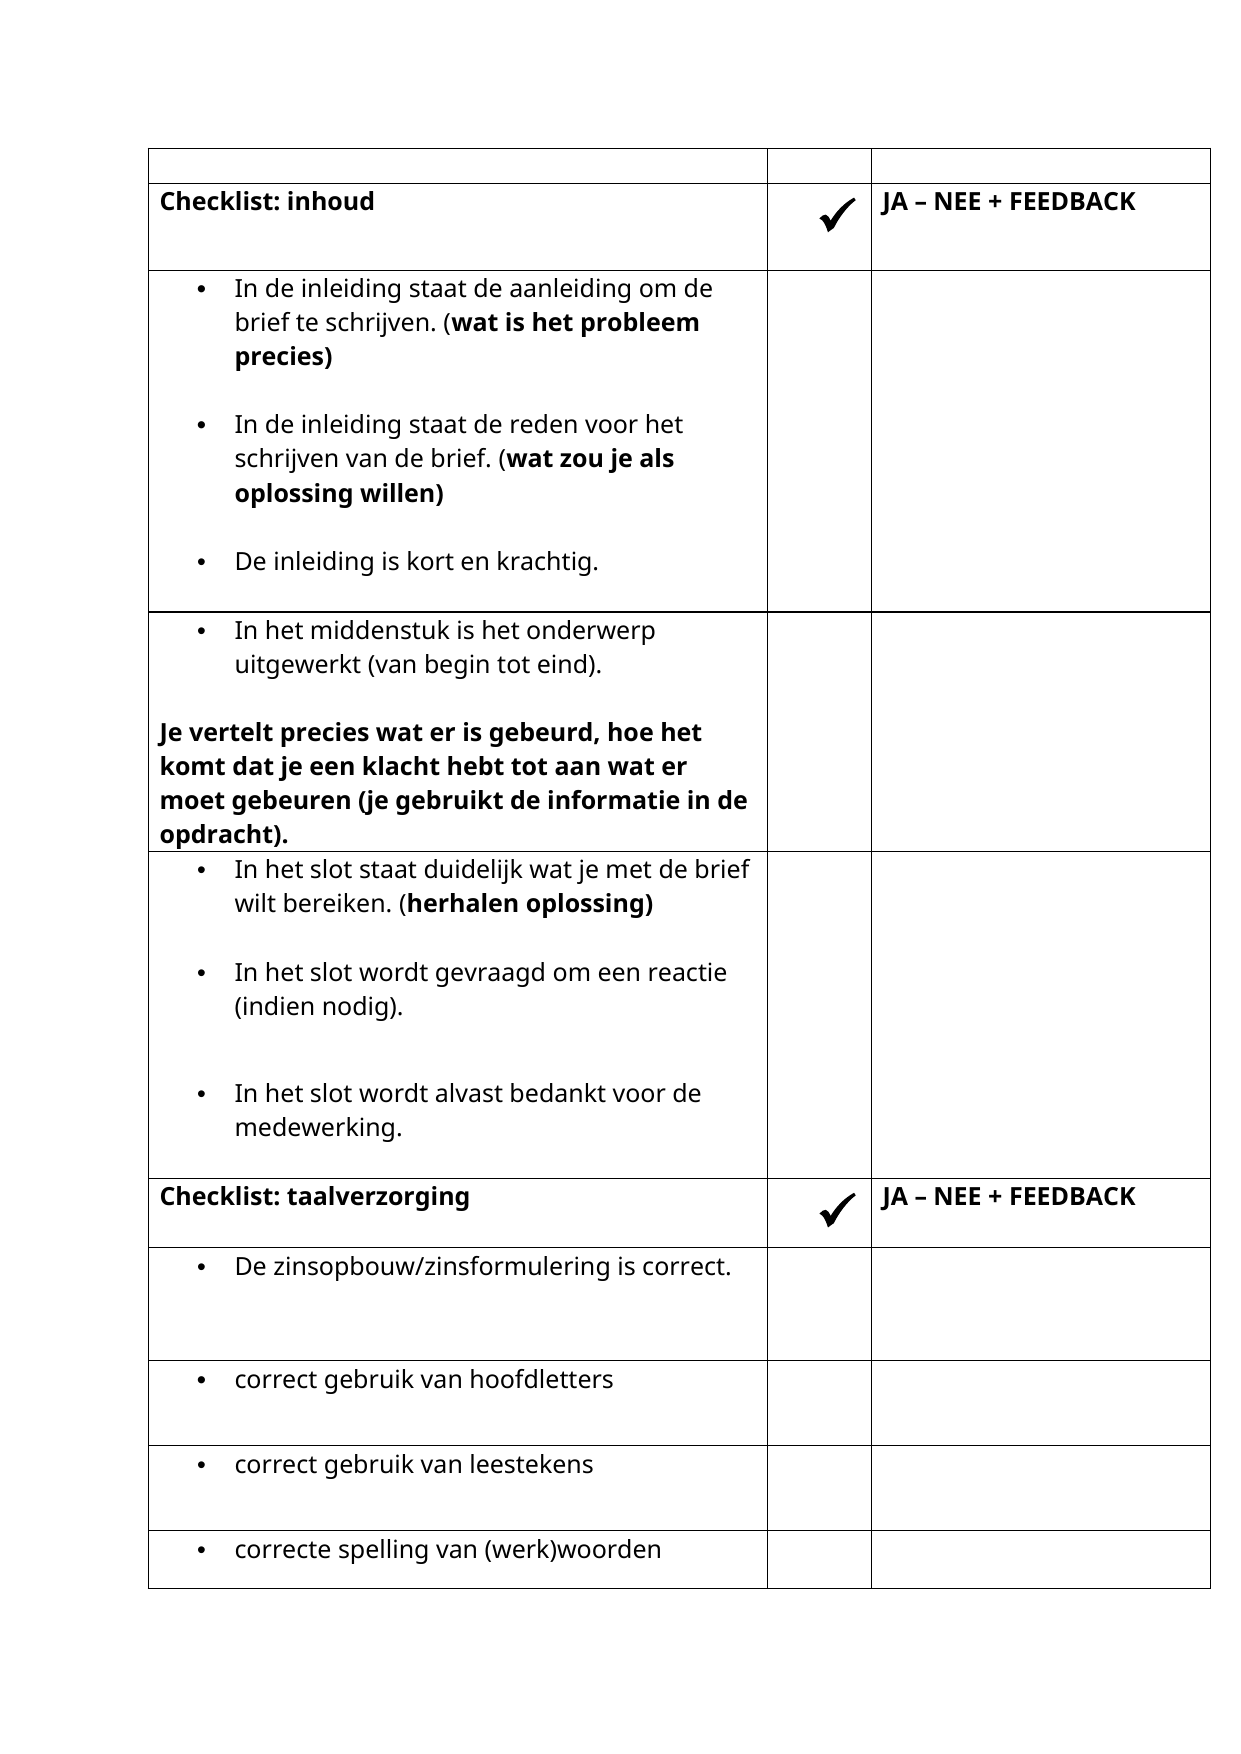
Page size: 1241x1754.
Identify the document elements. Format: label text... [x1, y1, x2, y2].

table_cell [768, 852, 871, 1178]
table_cell In het slot staat duidelijk wat je met de brief wilt bereiken. (herhalen oplossing) In het slot wordt gevraagd om een reactie (indien nodig). In het slot wordt alvast bedankt voor de medewerking. [149, 852, 767, 1178]
table_cell [872, 1361, 1210, 1445]
table_cell [872, 149, 1210, 183]
table_cell [768, 271, 871, 611]
table_cell In het middenstuk is het onderwerp uitgewerkt (van begin tot eind). Je vertelt precies wat er is gebeurd, hoe het komt dat je een klacht hebt tot aan wat er moet gebeuren (je gebruikt de informatie in de opdracht). [149, 613, 767, 851]
table_cell Checklist: inhoud [149, 184, 767, 270]
table_cell [872, 852, 1210, 1178]
table_cell [768, 184, 871, 270]
table_cell JA – NEE + FEEDBACK [872, 184, 1210, 270]
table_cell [149, 149, 767, 183]
table_cell [768, 1361, 871, 1445]
table_cell [768, 1446, 871, 1530]
table_cell correct gebruik van leestekens [149, 1446, 767, 1530]
table_cell [768, 149, 871, 183]
table_cell [872, 1446, 1210, 1530]
table_cell [872, 271, 1210, 611]
table_cell [872, 1248, 1210, 1360]
table_cell Checklist: taalverzorging [149, 1179, 767, 1247]
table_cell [149, 1531, 767, 1587]
table_cell [768, 1179, 871, 1247]
table_cell [768, 613, 871, 851]
table_cell [872, 1531, 1210, 1587]
table_cell De zinsopbouw/zinsformulering is correct. [149, 1248, 767, 1360]
table_cell [872, 613, 1210, 851]
table_cell In de inleiding staat de aanleiding om de brief te schrijven. (wat is het probleem precies) In de inleiding staat de reden voor het schrijven van de brief. (wat zou je als oplossing willen) De inleiding is kort en krachtig. [149, 271, 767, 611]
table_cell JA – NEE + FEEDBACK [872, 1179, 1210, 1247]
table_cell [768, 1248, 871, 1360]
table_cell correct gebruik van hoofdletters [149, 1361, 767, 1445]
table_cell [768, 1531, 871, 1587]
